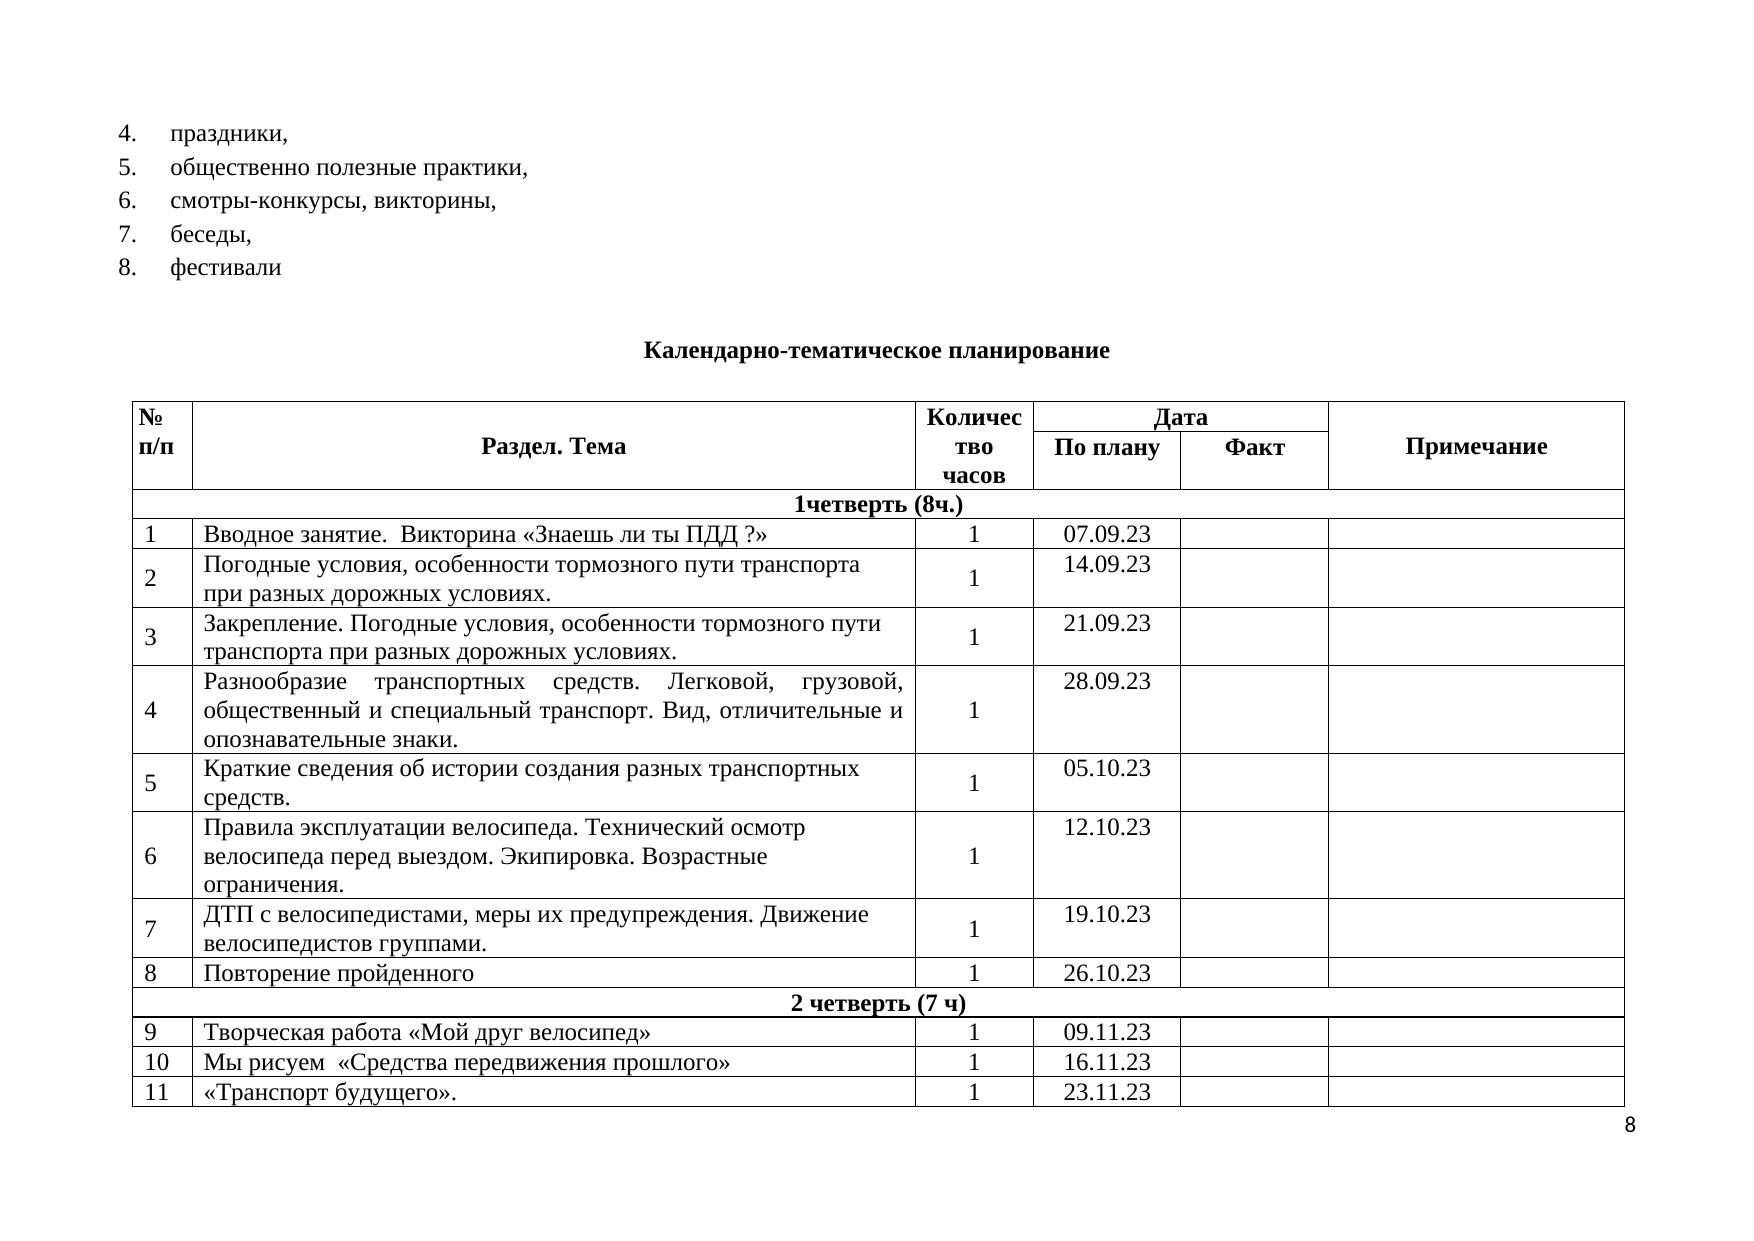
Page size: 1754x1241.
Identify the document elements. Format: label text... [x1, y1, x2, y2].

table_cell 2 четверть (7 ч) [133, 988, 1624, 1016]
table_cell 1 [916, 519, 1033, 548]
table_cell Творческая работа «Мой друг велосипед» [193, 1018, 915, 1046]
table_cell [1329, 754, 1624, 811]
table_cell [1329, 812, 1624, 898]
table_cell 09.11.23 [1034, 1018, 1180, 1046]
table_cell 1 [916, 812, 1033, 898]
table_cell 7 [133, 899, 192, 957]
table_cell 14.09.23 [1034, 549, 1180, 607]
table_cell 4 [133, 666, 192, 752]
table_cell [1181, 549, 1328, 607]
table_cell 8 [133, 958, 192, 987]
table_cell Краткие сведения об истории создания разных транспортных средств. [193, 754, 915, 811]
table_cell 10 [133, 1047, 192, 1076]
table_cell [1181, 519, 1328, 548]
table_cell [1181, 958, 1328, 987]
table_header Количество часов [916, 402, 1033, 488]
table_cell 1 [916, 549, 1033, 607]
table_header Дата [1034, 402, 1328, 431]
table_cell 9 [133, 1018, 192, 1046]
table_cell 1 [916, 754, 1033, 811]
table_cell Мы рисуем «Средства передвижения прошлого» [193, 1047, 915, 1076]
table_cell 19.10.23 [1034, 899, 1180, 957]
table_header Раздел. Тема [193, 402, 915, 488]
table_cell 1 [916, 666, 1033, 752]
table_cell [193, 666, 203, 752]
table_cell [1181, 812, 1328, 898]
table_cell [1181, 754, 1328, 811]
table_cell 1 [916, 1018, 1033, 1046]
list смотры-конкурсы, викторины, [118, 185, 1636, 214]
table_cell 1 [916, 1047, 1033, 1076]
list фестивали [118, 252, 1636, 281]
table_cell [1329, 1077, 1624, 1106]
table_cell 11 [133, 1077, 192, 1106]
table_cell Повторение пройденного [193, 958, 915, 987]
table_cell 07.09.23 [1034, 519, 1180, 548]
table_cell 3 [133, 608, 192, 665]
table_cell 1четверть (8ч.) [133, 490, 1624, 518]
table_cell 23.11.23 [1034, 1077, 1180, 1106]
table_cell 16.11.23 [1034, 1047, 1180, 1076]
table_cell 28.09.23 [1034, 666, 1180, 752]
table_cell [1329, 1018, 1624, 1046]
list беседы, [118, 219, 1636, 248]
table_cell [1329, 899, 1624, 957]
text Календарно-тематическое планирование [118, 335, 1636, 364]
table_cell Факт [1181, 432, 1328, 488]
table_cell [1329, 608, 1624, 665]
table_cell 6 [133, 812, 192, 898]
table_cell [1181, 899, 1328, 957]
table_cell 1 [916, 899, 1033, 957]
table_cell 1 [133, 519, 192, 548]
table_cell 21.09.23 [1034, 608, 1180, 665]
table_cell [1329, 958, 1624, 987]
table_cell [1181, 666, 1328, 752]
list общественно полезные практики, [118, 152, 1636, 181]
table_cell [1329, 549, 1624, 607]
table_cell ДТП с велосипедистами, меры их предупреждения. Движение велосипедистов группами. [193, 899, 915, 957]
table_cell [1181, 1018, 1328, 1046]
table_cell Вводное занятие. Викторина «Знаешь ли ты ПДД ?» [193, 519, 915, 548]
table_cell 1 [916, 958, 1033, 987]
table_cell [1181, 608, 1328, 665]
table_cell Разнообразие транспортных средств. Легковой, грузовой, общественный и специальный транспорт. Вид, отличительные и опознавательные знаки. [458, 666, 915, 752]
table_cell [1181, 1077, 1328, 1106]
table_cell «Транспорт будущего». [193, 1077, 915, 1106]
table_cell По плану [1034, 432, 1180, 488]
table_cell [1329, 666, 1624, 752]
table_cell 1 [916, 1077, 1033, 1106]
table_header Примечание [1329, 402, 1624, 488]
table_cell [1329, 519, 1624, 548]
table_cell 05.10.23 [1034, 754, 1180, 811]
list праздники, [118, 118, 1636, 147]
table_cell 2 [133, 549, 192, 607]
table_cell Закрепление. Погодные условия, особенности тормозного пути транспорта при разных дорожных условиях. [193, 608, 915, 665]
table_cell [1329, 1047, 1624, 1076]
table_cell [1181, 1047, 1328, 1076]
table_cell 5 [133, 754, 192, 811]
table_cell 12.10.23 [1034, 812, 1180, 898]
table_cell Правила эксплуатации велосипеда. Технический осмотр велосипеда перед выездом. Экипировка. Возрастные ограничения. [193, 812, 915, 898]
table_header № п/п [133, 402, 192, 488]
table_cell 1 [916, 608, 1033, 665]
table_cell Погодные условия, особенности тормозного пути транспорта при разных дорожных условиях. [193, 549, 915, 607]
table_cell 26.10.23 [1034, 958, 1180, 987]
